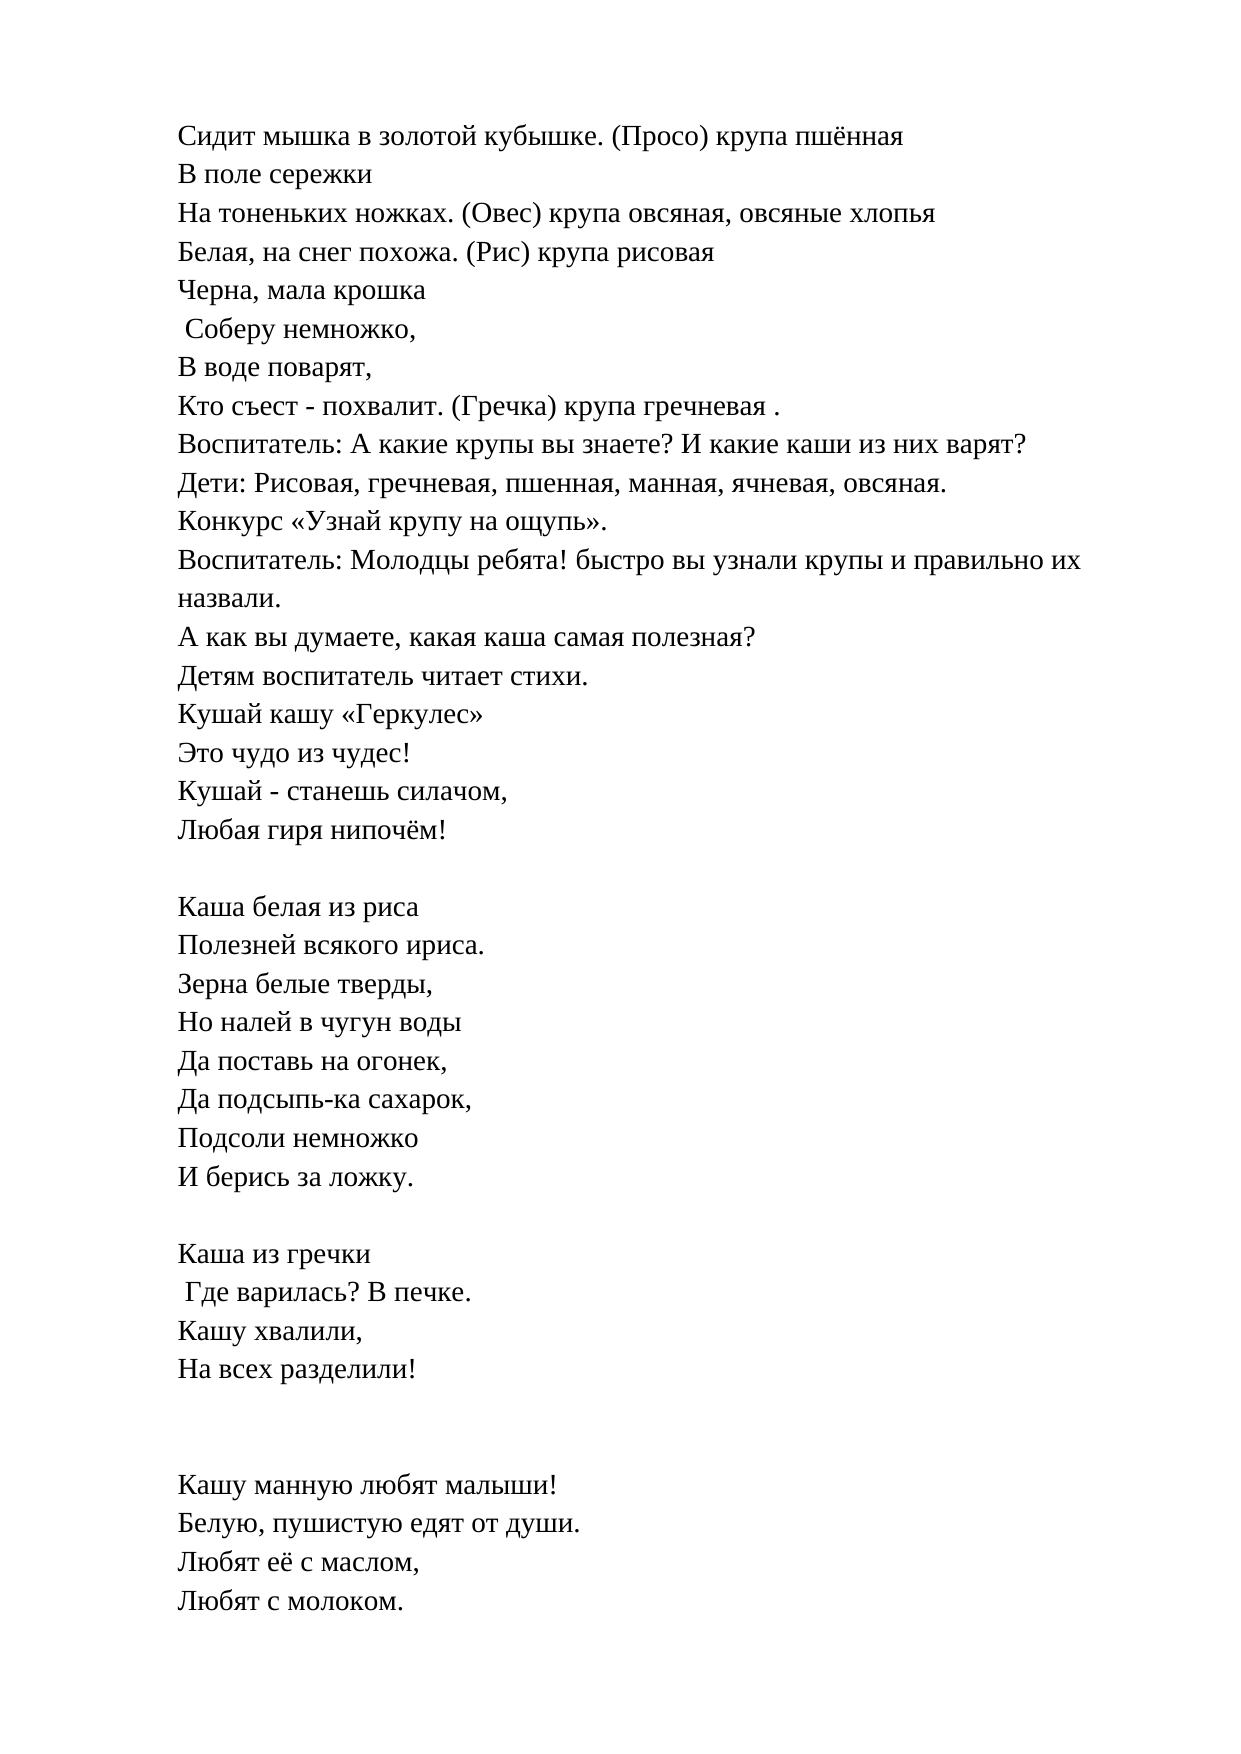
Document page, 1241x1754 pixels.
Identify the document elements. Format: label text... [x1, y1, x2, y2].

text Кашу хвалили, [177, 1313, 1152, 1346]
text Воспитатель: Молодцы ребята! быстро вы узнали крупы и правильно их назвали. [177, 542, 1152, 614]
text Но налей в чугун воды [177, 1004, 1152, 1038]
text А как вы думаете, какая каша самая полезная? [177, 619, 1152, 653]
text Да поставь на огонек, [177, 1043, 1152, 1077]
text Белая, на снег похожа. (Рис) крупа рисовая [177, 234, 1152, 267]
text В воде поварят, [177, 349, 1152, 383]
text Любят её с маслом, [177, 1544, 1152, 1578]
text Любят с молоком. [177, 1583, 1152, 1616]
text Воспитатель: А какие крупы вы знаете? И какие каши из них варят? [177, 426, 1152, 460]
text Детям воспитатель читает стихи. [177, 658, 1152, 691]
text Полезней всякого ириса. [177, 927, 1152, 961]
text Соберу немножко, [177, 311, 1152, 344]
text Кушай - станешь силачом, [177, 773, 1152, 807]
text Подсоли немножко [177, 1120, 1152, 1154]
text Каша белая из риса [177, 889, 1152, 922]
text Это чудо из чудес! [177, 735, 1152, 768]
text На всех разделили! [177, 1351, 1152, 1385]
text Конкурс «Узнай крупу на ощупь». [177, 503, 1152, 537]
text Кто съест - похвалит. (Гречка) крупа гречневая . [177, 388, 1152, 421]
text Да подсыпь-ка сахарок, [177, 1082, 1152, 1115]
text И берись за ложку. [177, 1159, 1152, 1192]
text Каша из гречки [177, 1236, 1152, 1269]
text В поле сережки [177, 157, 1152, 190]
text Любая гиря нипочём! [177, 812, 1152, 845]
text Где варилась? В печке. [177, 1274, 1152, 1308]
text Сидит мышка в золотой кубышке. (Просо) крупа пшённая [177, 118, 1152, 152]
text Черна, мала крошка [177, 272, 1152, 306]
text Кушай кашу «Геркулес»­ [177, 696, 1152, 730]
text Дети: Рисовая, гречневая, пшенная, манная, ячневая, овсяная. [177, 465, 1152, 498]
text Кашу манную любят малыши! [177, 1467, 1152, 1501]
text Белую, пушистую едят от души. [177, 1506, 1152, 1539]
text Зерна белые тверды, [177, 966, 1152, 999]
text На тоненьких ножках. (Овес) крупа овсяная, овсяные хлопья [177, 195, 1152, 229]
